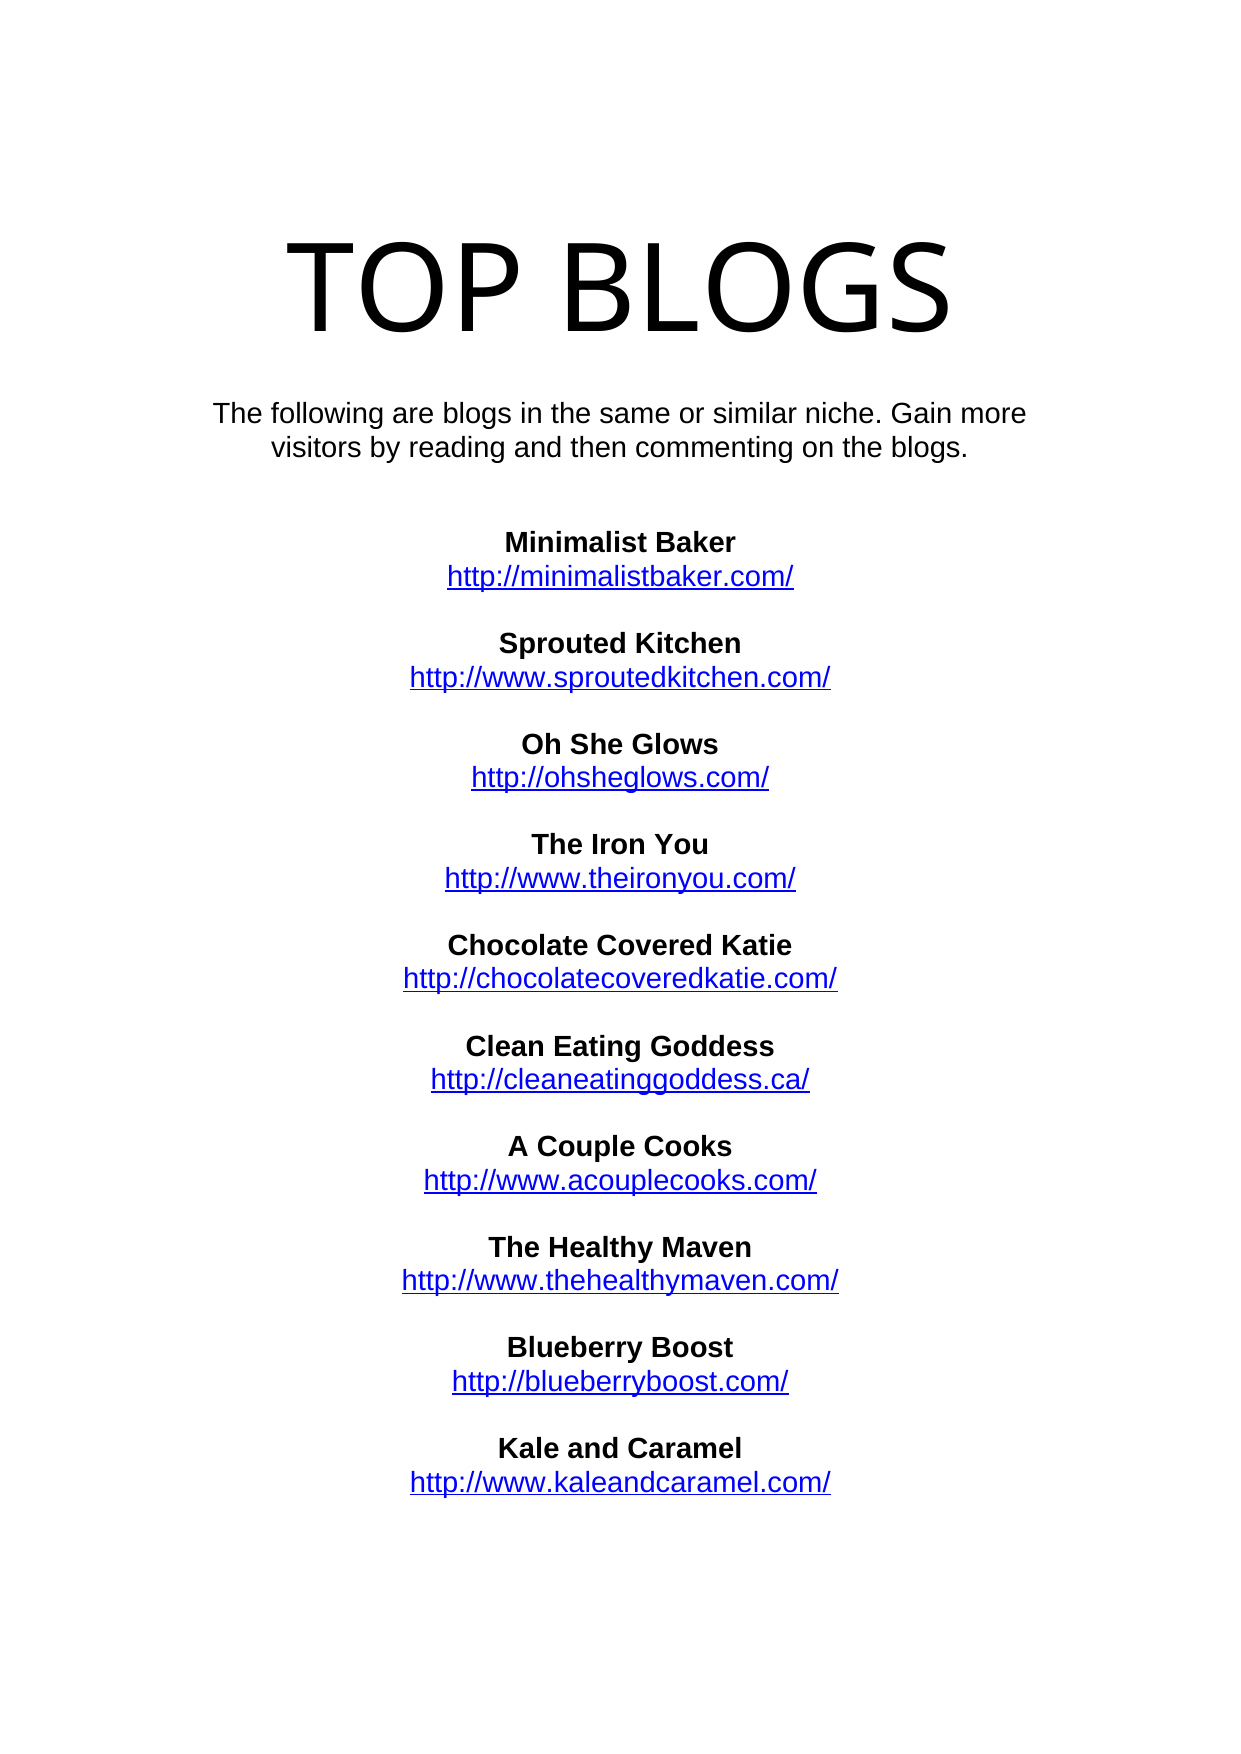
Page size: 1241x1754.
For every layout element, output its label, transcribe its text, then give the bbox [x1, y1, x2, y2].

text http://www.sproutedkitchen.com/ [187, 660, 1053, 693]
text Clean Eating Goddess [187, 1029, 1053, 1062]
text Blueberry Boost [187, 1331, 1053, 1364]
text Oh She Glows [187, 727, 1053, 760]
text http://blueberryboost.com/ [187, 1364, 1053, 1398]
text http://ohsheglows.com/ [187, 760, 1053, 794]
text Kale and Caramel [187, 1431, 1053, 1465]
text Sprouted Kitchen [187, 626, 1053, 660]
text http://www.kaleandcaramel.com/ [187, 1465, 1053, 1498]
text http://www.thehealthymaven.com/ [187, 1263, 1053, 1297]
subtitle TOP BLOGS [187, 200, 1053, 367]
text Chocolate Covered Katie [187, 928, 1053, 962]
text http://www.theironyou.com/ [187, 861, 1053, 894]
text The Healthy Maven [187, 1230, 1053, 1263]
text The Iron You [187, 827, 1053, 861]
text A Couple Cooks [187, 1129, 1053, 1163]
text http://www.acouplecooks.com/ [187, 1163, 1053, 1196]
text http://cleaneatinggoddess.ca/ [187, 1062, 1053, 1096]
text Minimalist Baker [187, 526, 1053, 559]
text http://chocolatecoveredkatie.com/ [187, 962, 1053, 995]
text http://minimalistbaker.com/ [187, 559, 1053, 593]
text The following are blogs in the same or similar niche. Gain more visitors by reading and then commenting on the blogs. [187, 396, 1053, 463]
